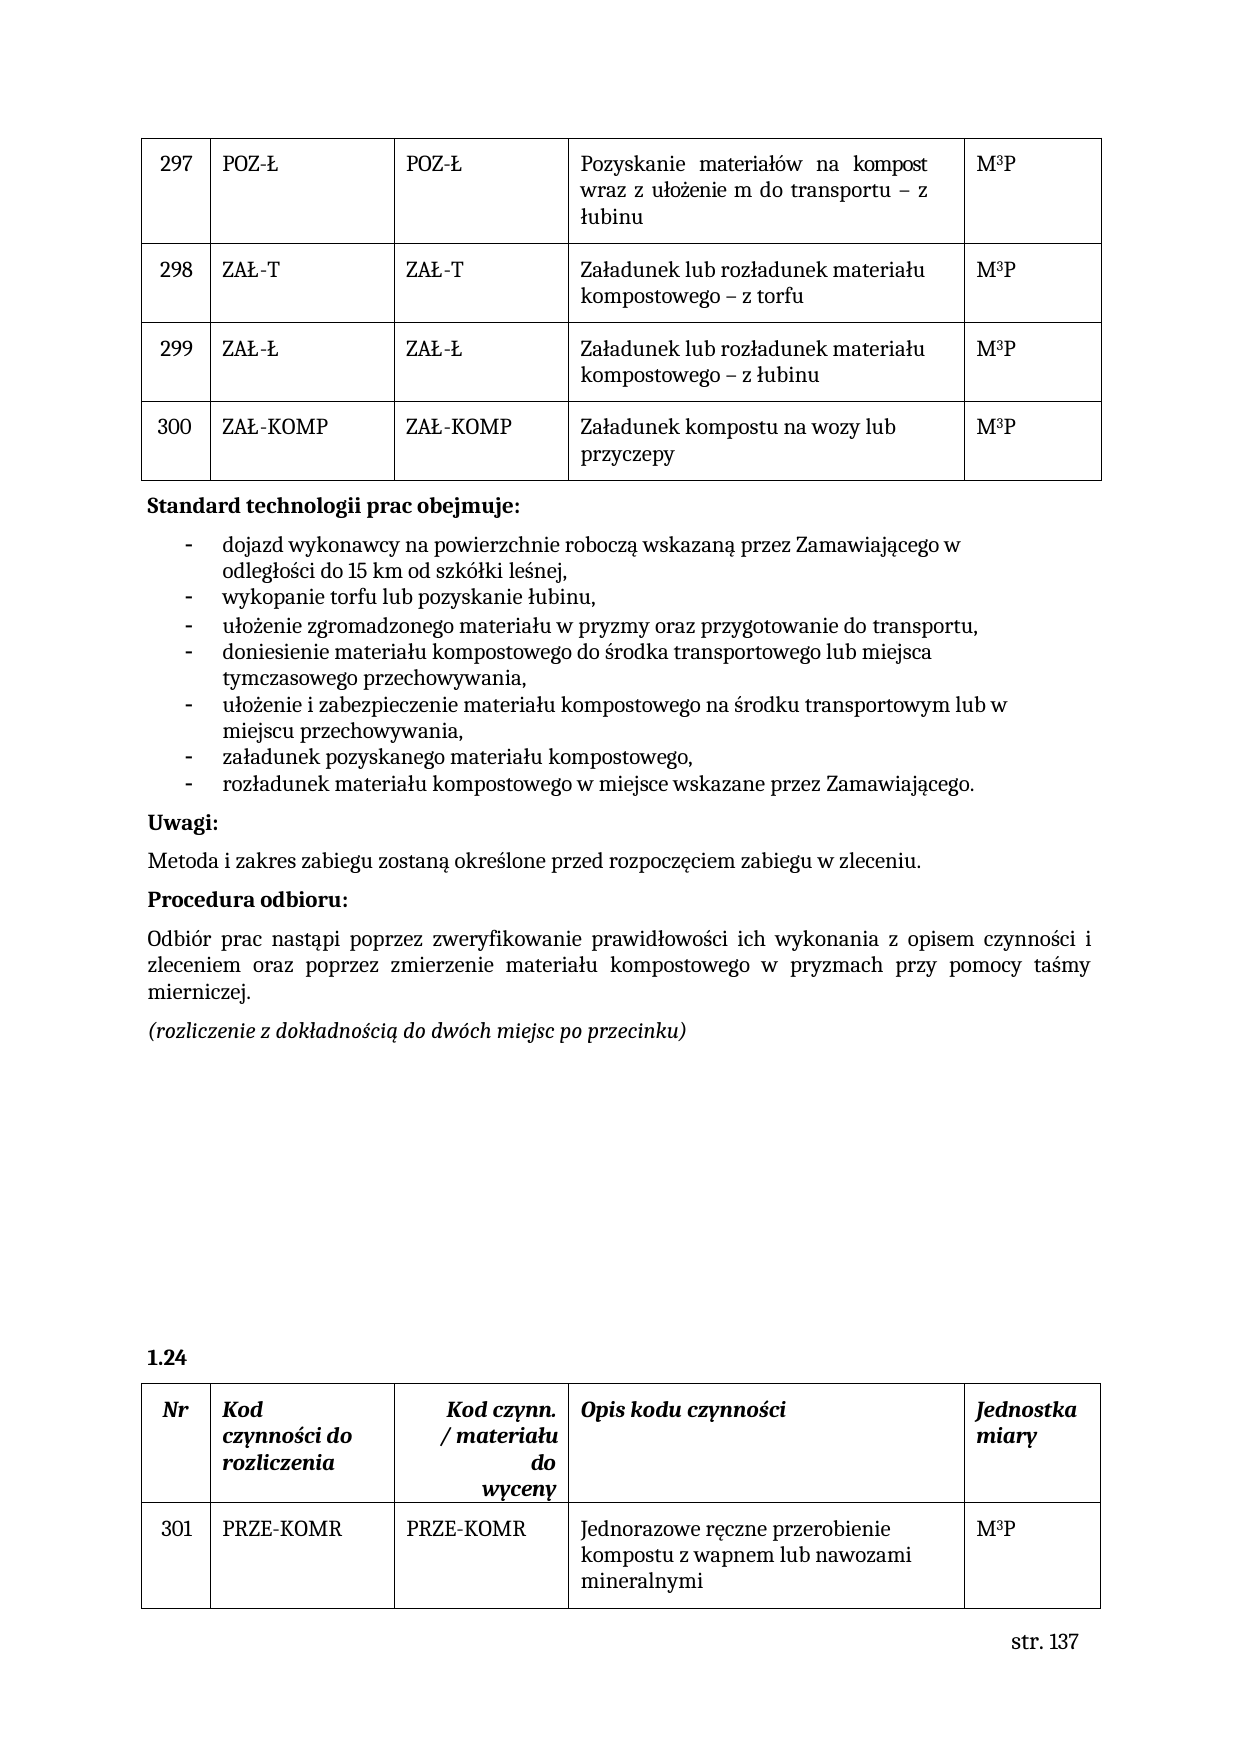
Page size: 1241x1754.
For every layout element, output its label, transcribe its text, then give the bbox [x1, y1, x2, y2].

text  ułożenie i zabezpieczenie materiału kompostowego na środku transportowym lub w miejscu przechowywania, [185, 691, 1049, 744]
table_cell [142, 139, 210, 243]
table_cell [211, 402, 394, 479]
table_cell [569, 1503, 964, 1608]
text  dojazd wykonawcy na powierzchnie roboczą wskazaną przez Zamawiającego w odległości do 15 km od szkółki leśnej, [185, 531, 1000, 584]
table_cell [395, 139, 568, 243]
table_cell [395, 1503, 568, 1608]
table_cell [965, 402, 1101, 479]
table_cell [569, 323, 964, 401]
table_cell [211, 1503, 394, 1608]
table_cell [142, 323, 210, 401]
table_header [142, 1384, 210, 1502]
text Standard technologii prac obejmuje: [147, 493, 1119, 519]
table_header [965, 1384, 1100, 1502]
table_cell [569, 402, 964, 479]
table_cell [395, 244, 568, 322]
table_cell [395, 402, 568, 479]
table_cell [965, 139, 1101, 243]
text  załadunek pozyskanego materiału kompostowego, [185, 744, 1119, 770]
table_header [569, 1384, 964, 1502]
subtitle Procedura odbioru: [147, 887, 1119, 913]
text  doniesienie materiału kompostowego do środka transportowego lub miejsca tymczasowego przechowywania, [185, 639, 973, 691]
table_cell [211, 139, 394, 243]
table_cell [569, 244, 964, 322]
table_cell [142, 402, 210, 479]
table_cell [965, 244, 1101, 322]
text Metoda i zakres zabiegu zostaną określone przed rozpoczęciem zabiegu w zleceniu. [147, 848, 1119, 874]
text  wykopanie torfu lub pozyskanie łubinu, [185, 584, 1119, 611]
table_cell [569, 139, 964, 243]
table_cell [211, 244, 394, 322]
subtitle Uwagi: [147, 809, 1119, 836]
text  ułożenie zgromadzonego materiału w pryzmy oraz przygotowanie do transportu, [185, 611, 1119, 639]
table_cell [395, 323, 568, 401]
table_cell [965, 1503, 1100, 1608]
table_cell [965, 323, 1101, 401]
text Odbiór prac nastąpi poprzez zweryfikowanie prawidłowości ich wykonania z opisem czynności i zleceniem oraz poprzez zmierzenie materiału kompostowego w pryzmach przy pomocy taśmy mierniczej. [147, 926, 1092, 1005]
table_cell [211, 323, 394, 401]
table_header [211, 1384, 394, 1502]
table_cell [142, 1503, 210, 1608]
subtitle 1.24 [147, 1344, 1119, 1371]
text (rozliczenie z dokładnością do dwóch miejsc po przecinku) [147, 1017, 1119, 1044]
text  rozładunek materiału kompostowego w miejsce wskazane przez Zamawiającego. [185, 771, 1119, 797]
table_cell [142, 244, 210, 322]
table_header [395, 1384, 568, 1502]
